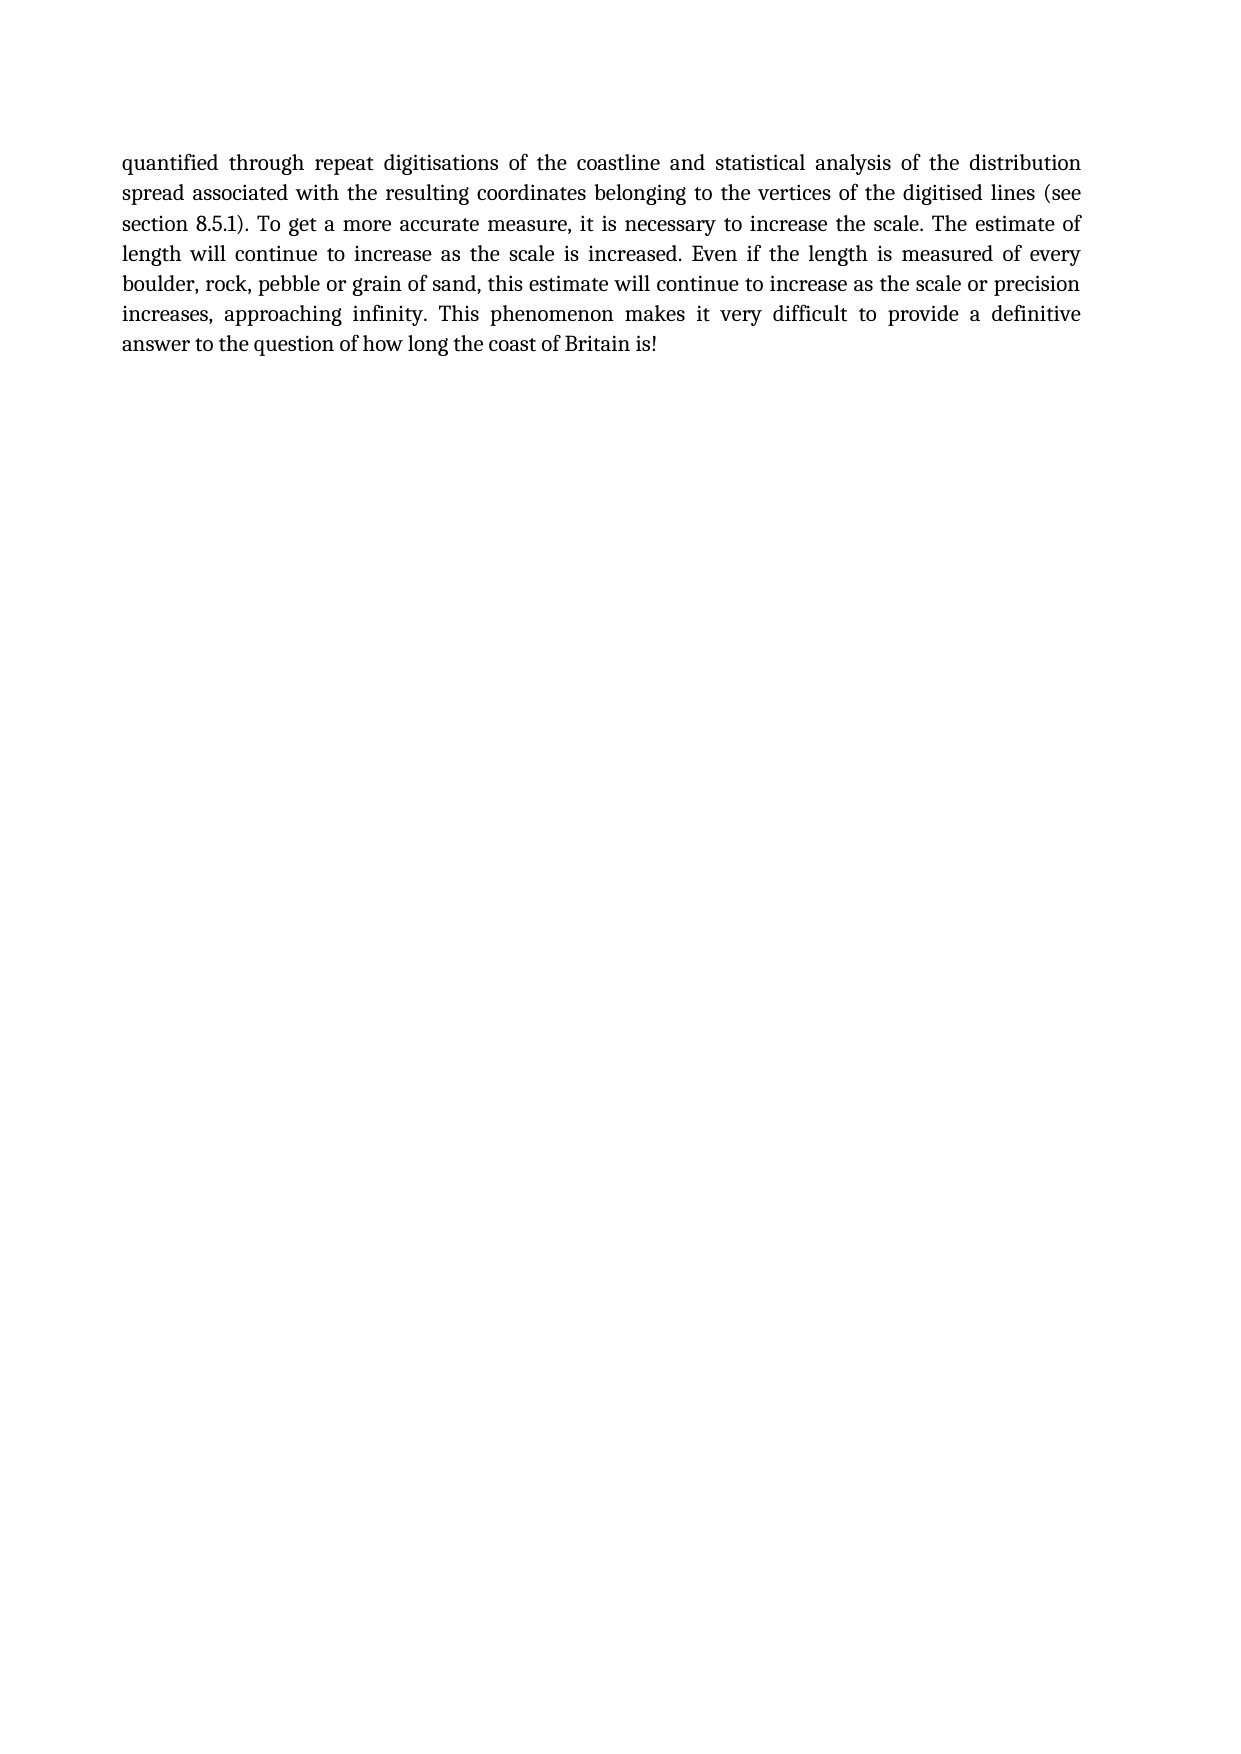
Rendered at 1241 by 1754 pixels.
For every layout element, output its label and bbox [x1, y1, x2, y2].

text [122, 150, 1083, 358]
